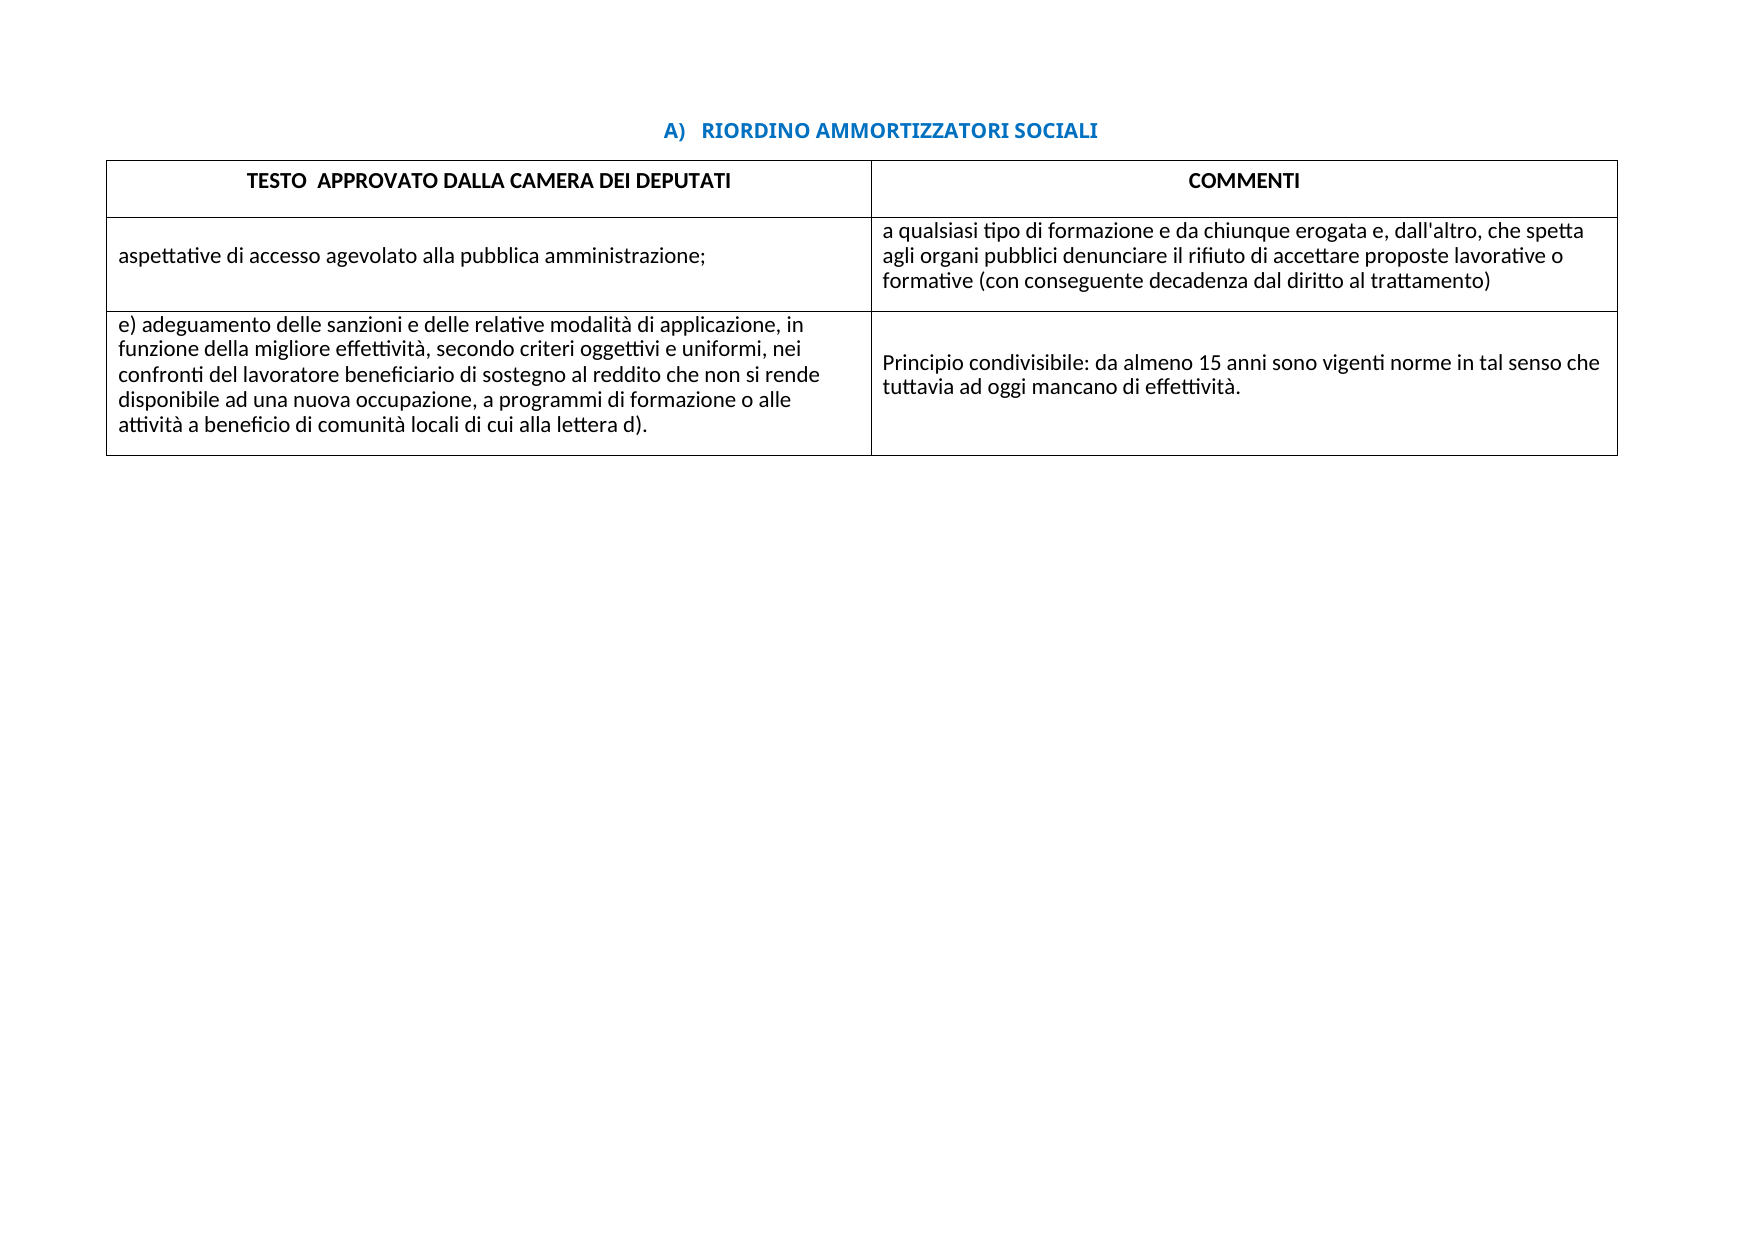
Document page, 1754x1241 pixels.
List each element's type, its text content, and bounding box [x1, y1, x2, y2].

table_header RIORDINO AMMORTIZZATORI SOCIALI [107, 118, 1618, 160]
table_cell Principio condivisibile: da almeno 15 anni sono vigenti norme in tal senso che tuttavia ad oggi mancano di effettività. [872, 312, 1617, 455]
table_cell e) adeguamento delle sanzioni e delle relative modalità di applicazione, in funzione della migliore effettività, secondo criteri oggettivi e uniformi, nei confronti del lavoratore beneficiario di sostegno al reddito che non si rende disponibile ad una nuova occupazione, a programmi di formazione o alle attività a beneficio di comunità locali di cui alla lettera d). [107, 312, 871, 455]
table_cell COMMENTI [872, 161, 1617, 217]
table_cell TESTO APPROVATO DALLA CAMERA DEI DEPUTATI [107, 161, 871, 217]
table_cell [872, 218, 1617, 311]
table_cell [107, 218, 871, 311]
